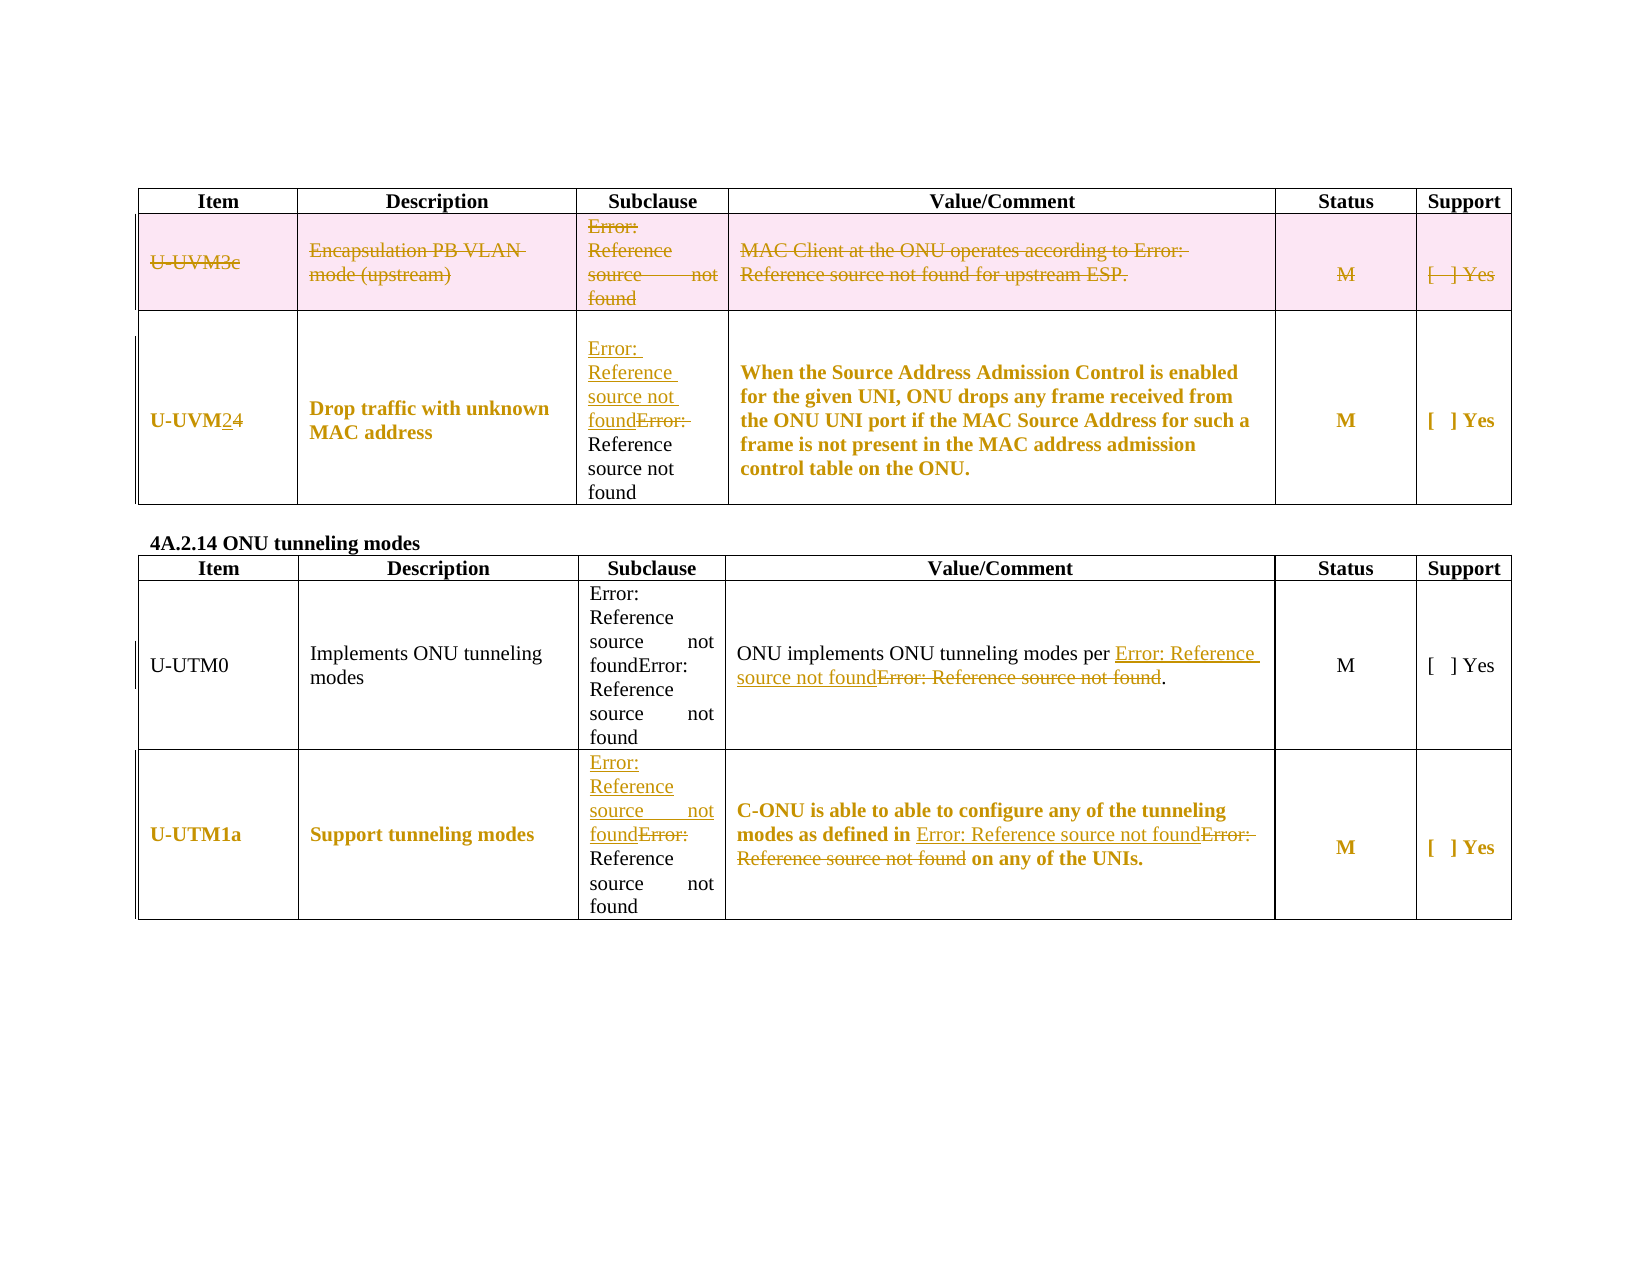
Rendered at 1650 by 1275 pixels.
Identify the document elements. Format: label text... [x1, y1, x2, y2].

table_cell [ ] Yes [1417, 311, 1511, 504]
table_cell U-UTM1a [139, 750, 298, 918]
table_cell M [1276, 311, 1416, 504]
table_cell U-UVM [139, 311, 297, 504]
table_header Subclause [577, 189, 728, 213]
table_cell [ ] Yes [1417, 750, 1511, 918]
table_cell M [1276, 581, 1416, 749]
table_header Description [298, 189, 576, 213]
table_cell ONU implements ONU tunneling modes per . [726, 581, 1274, 749]
table_header Value/Comment [729, 189, 1275, 213]
table_cell [577, 311, 728, 504]
table_cell Drop traffic with unknown MAC address [298, 311, 576, 504]
table_cell U-UTM0 [139, 581, 298, 749]
table_header Subclause [579, 556, 725, 579]
table_cell M [1276, 750, 1416, 918]
table_header Item [139, 556, 298, 579]
text 4A.2.14 ONU tunneling modes [150, 530, 1500, 554]
table_cell C-ONU is able to able to configure any of the tunneling modes as defined in on any of the UNIs. [726, 750, 1274, 918]
table_header Item [139, 189, 297, 213]
table_header Support [1417, 556, 1511, 579]
table_header Status [1276, 189, 1416, 213]
table_cell [579, 750, 725, 918]
table_header Support [1417, 189, 1511, 213]
table_header Value/Comment [726, 556, 1274, 579]
table_header Status [1276, 556, 1416, 579]
table_cell [ ] Yes [1417, 581, 1511, 749]
table_cell When the Source Address Admission Control is enabled for the given UNI, ONU drops any frame received from the ONU UNI port if the MAC Source Address for such a frame is not present in the MAC address admission control table on the ONU. [729, 311, 1275, 504]
table_cell Implements ONU tunneling modes [299, 581, 578, 749]
table_header Description [299, 556, 578, 579]
table_cell Support tunneling modes [299, 750, 578, 918]
